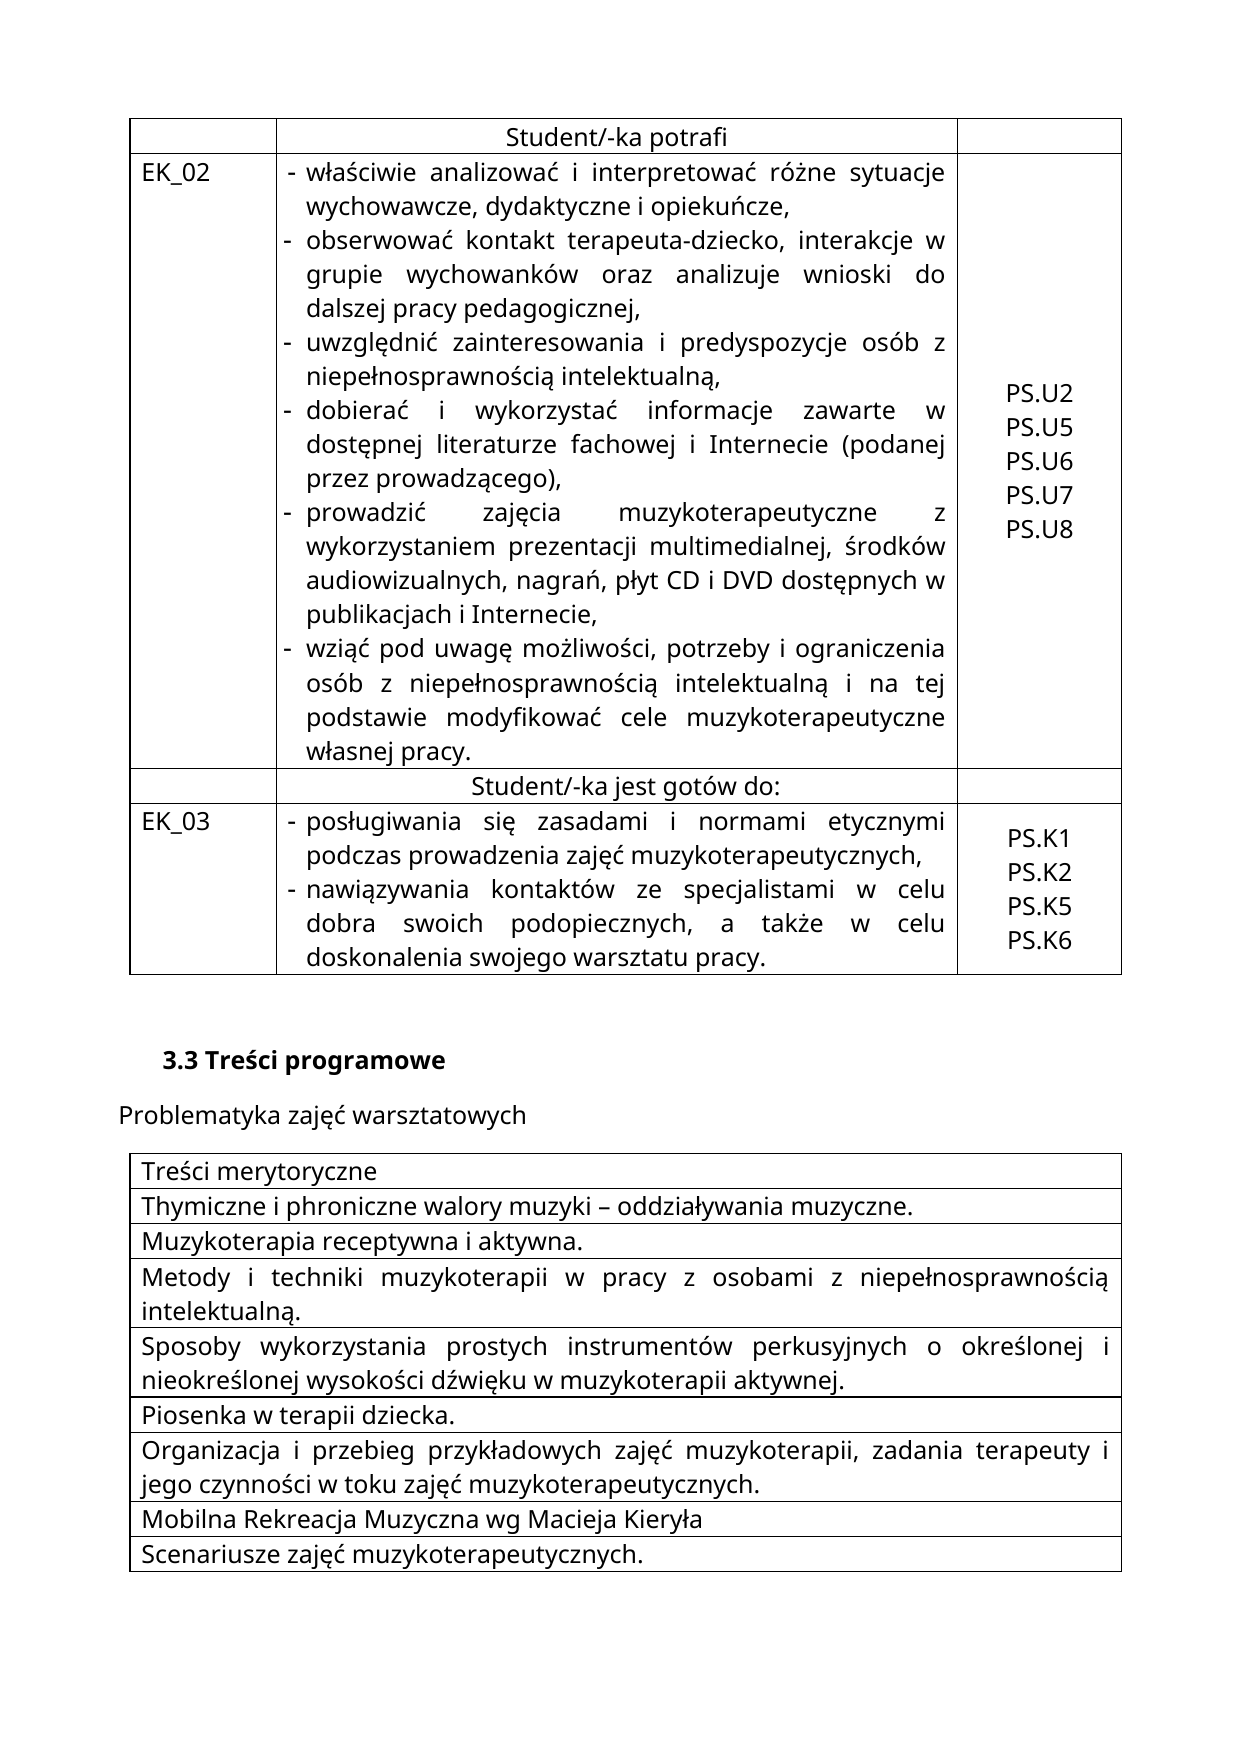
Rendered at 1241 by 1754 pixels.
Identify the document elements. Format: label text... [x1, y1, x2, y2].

table_cell Metody i techniki muzykoterapii w pracy z osobami z niepełnosprawnością intelektualną. [131, 1259, 1121, 1327]
table_cell PS.U2 PS.U5 PS.U6 PS.U7 PS.U8 [958, 154, 1121, 767]
table_cell Piosenka w terapii dziecka. [131, 1398, 1121, 1432]
table_header Treści merytoryczne [131, 1154, 1121, 1188]
table_cell [131, 769, 276, 802]
table_cell Thymiczne i phroniczne walory muzyki – oddziaływania muzyczne. [131, 1189, 1121, 1223]
table_cell [131, 119, 276, 153]
table_cell EK_02 [131, 154, 276, 767]
table_cell Organizacja i przebieg przykładowych zajęć muzykoterapii, zadania terapeuty i jego czynności w toku zajęć muzykoterapeutycznych. [131, 1433, 1121, 1501]
table_cell [958, 769, 1121, 802]
table_cell właściwie analizować i interpretować różne sytuacje wychowawcze, dydaktyczne i opiekuńcze, obserwować kontakt terapeuta-dziecko, interakcje w grupie wychowanków oraz analizuje wnioski do dalszej pracy pedagogicznej, uwzględnić zainteresowania i predyspozycje osób z niepełnosprawnością intelektualną, dobierać i wykorzystać informacje zawarte w dostępnej literaturze fachowej i Internecie (podanej przez prowadzącego), prowadzić zajęcia muzykoterapeutyczne z wykorzystaniem prezentacji multimedialnej, środków audiowizualnych, nagrań, płyt CD i DVD dostępnych w publikacjach i Internecie, wziąć pod uwagę możliwości, potrzeby i ograniczenia osób z niepełnosprawnością intelektualną i na tej podstawie modyfikować cele muzykoterapeutyczne własnej pracy. [277, 154, 957, 767]
table_cell Scenariusze zajęć muzykoterapeutycznych. [131, 1537, 1121, 1571]
table_cell [958, 119, 1121, 153]
table_cell Mobilna Rekreacja Muzyczna wg Macieja Kieryła [131, 1502, 1121, 1536]
table_cell Student/-ka jest gotów do: [277, 769, 957, 802]
table_cell Student/-ka potrafi [277, 119, 957, 153]
table_cell Muzykoterapia receptywna i aktywna. [131, 1224, 1121, 1258]
table_cell PS.K1 PS.K2 PS.K5 PS.K6 [958, 804, 1121, 974]
table_cell EK_03 [131, 804, 276, 974]
table_cell Sposoby wykorzystania prostych instrumentów perkusyjnych o określonej i nieokreślonej wysokości dźwięku w muzykoterapii aktywnej. [131, 1328, 1121, 1396]
text Problematyka zajęć warsztatowych [118, 1098, 1122, 1132]
list 3.3 Treści programowe [162, 1043, 1122, 1077]
table_cell posługiwania się zasadami i normami etycznymi podczas prowadzenia zajęć muzykoterapeutycznych, nawiązywania kontaktów ze specjalistami w celu dobra swoich podopiecznych, a także w celu doskonalenia swojego warsztatu pracy. [277, 804, 957, 974]
